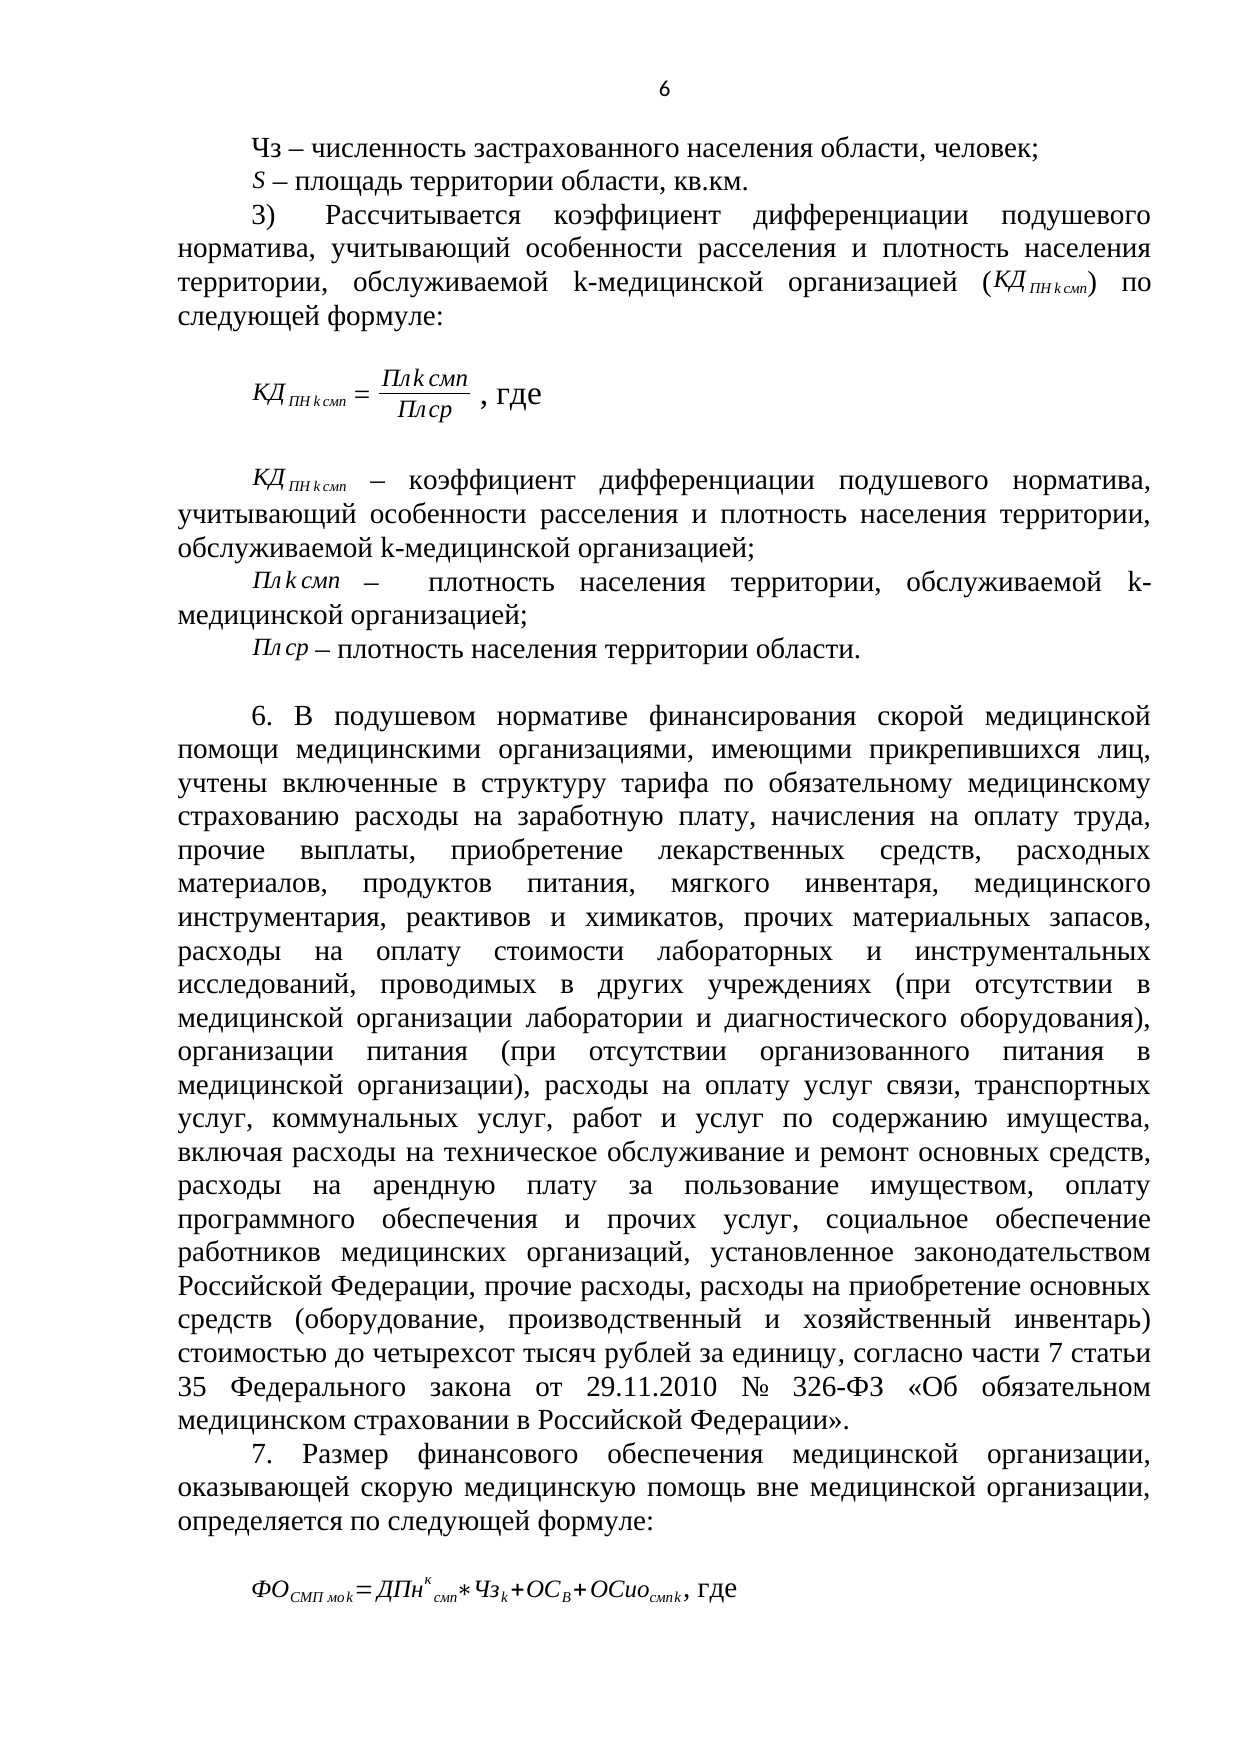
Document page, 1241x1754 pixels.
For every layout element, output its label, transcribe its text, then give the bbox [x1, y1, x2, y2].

list – плотность населения территории, обслуживаемой k-медицинской организацией; [177, 564, 1152, 631]
list – плотность населения территории области. [177, 631, 1152, 664]
list = , где [177, 365, 1152, 424]
text , где [177, 1570, 1152, 1606]
text – площадь территории области, кв.км. [177, 163, 1152, 197]
list – коэффициент дифференциации подушевого норматива, учитывающий особенности расселения и плотность населения территории, обслуживаемой k-медицинской организацией; [177, 462, 1152, 564]
list Рассчитывается коэффициент дифференциации подушевого норматива, учитывающий особенности расселения и плотность населения территории, обслуживаемой k-медицинской организацией () по следующей формуле: [177, 197, 1152, 331]
list Чз – численность застрахованного населения области, человек; [177, 130, 1152, 163]
text 7. Размер финансового обеспечения медицинской организации, оказывающей скорую медицинскую помощь вне медицинской организации, определяется по следующей формуле: [177, 1436, 1152, 1536]
text 6. В подушевом нормативе финансирования скорой медицинской помощи медицинскими организациями, имеющими прикрепившихся лиц, учтены включенные в структуру тарифа по обязательному медицинскому страхованию расходы на заработную плату, начисления на оплату труда, прочие выплаты, приобретение лекарственных средств, расходных материалов, продуктов питания, мягкого инвентаря, медицинского инструментария, реактивов и химикатов, прочих материальных запасов, расходы на оплату стоимости лабораторных и инструментальных исследований, проводимых в других учреждениях (при отсутствии в медицинской организации лаборатории и диагностического оборудования), организации питания (при отсутствии организованного питания в медицинской организации), расходы на оплату услуг связи, транспортных услуг, коммунальных услуг, работ и услуг по содержанию имущества, включая расходы на техническое обслуживание и ремонт основных средств, расходы на арендную плату за пользование имуществом, оплату программного обеспечения и прочих услуг, социальное обеспечение работников медицинских организаций, установленное законодательством Российской Федерации, прочие расходы, расходы на приобретение основных средств (оборудование, производственный и хозяйственный инвентарь) стоимостью до четырехсот тысяч рублей за единицу, согласно части 7 статьи 35 Федерального закона от 29.11.2010 № 326-ФЗ «Об обязательном медицинском страховании в Российской Федерации». [177, 698, 1152, 1436]
